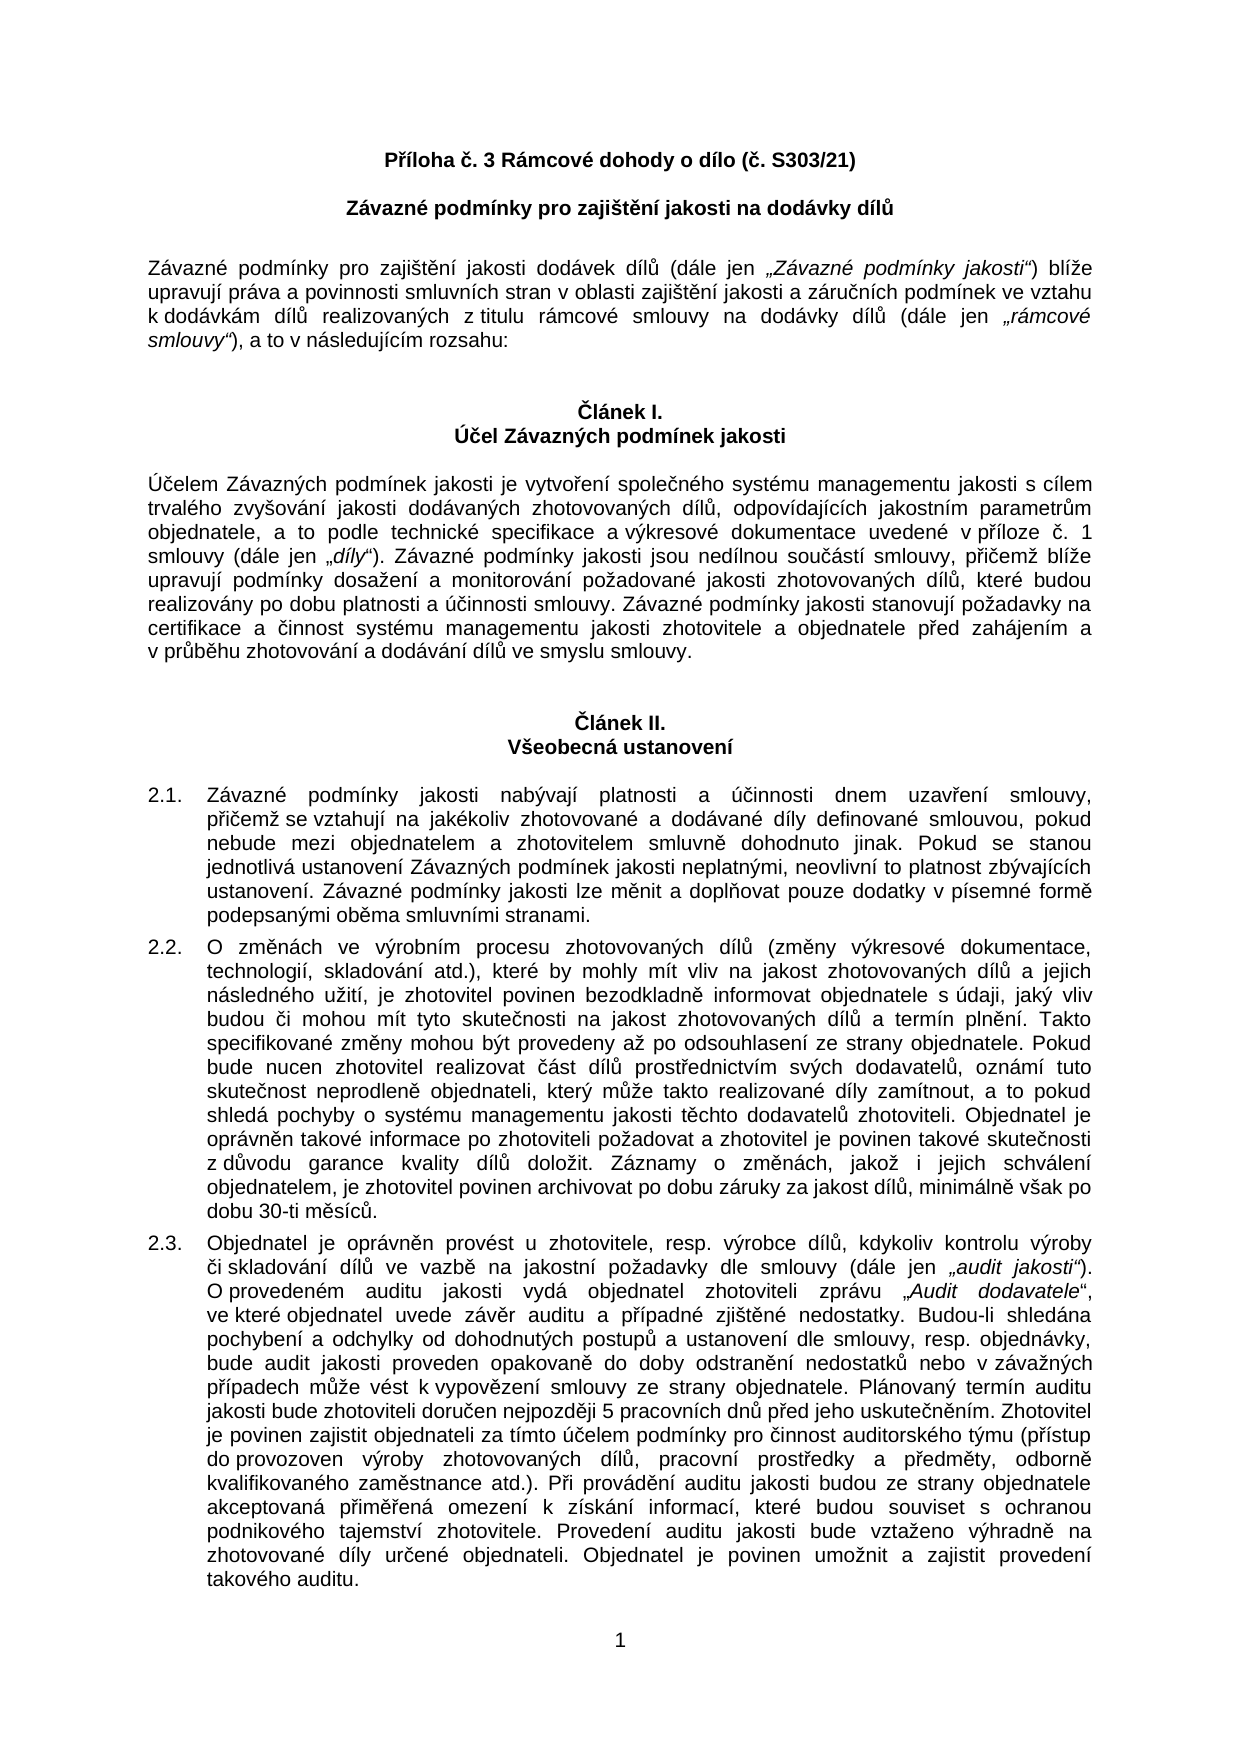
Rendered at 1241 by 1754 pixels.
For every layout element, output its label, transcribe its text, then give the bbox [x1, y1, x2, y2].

subtitle Článek II. [148, 711, 1093, 735]
list Objednatel je oprávněn provést u zhotovitele, resp. výrobce dílů, kdykoliv kontrolu výroby či skladování dílů ve vazbě na jakostní požadavky dle smlouvy (dále jen „audit jakosti“). O provedeném auditu jakosti vydá objednatel zhotoviteli zprávu „Audit dodavatele“, ve které objednatel uvede závěr auditu a případné zjištěné nedostatky. Budou-li shledána pochybení a odchylky od dohodnutých postupů a ustanovení dle smlouvy, resp. objednávky, bude audit jakosti proveden opakovaně do doby odstranění nedostatků nebo v závažných případech může vést k vypovězení smlouvy ze strany objednatele. Plánovaný termín auditu jakosti bude zhotoviteli doručen nejpozději 5 pracovních dnů před jeho uskutečněním. Zhotovitel je povinen zajistit objednateli za tímto účelem podmínky pro činnost auditorského týmu (přístup do provozoven výroby zhotovovaných dílů, pracovní prostředky a předměty, odborně kvalifikovaného zaměstnance atd.). Při provádění auditu jakosti budou ze strany objednatele akceptovaná přiměřená omezení k získání informací, které budou souviset s ochranou podnikového tajemství zhotovitele. Provedení auditu jakosti bude vztaženo výhradně na zhotovované díly určené objednateli. Objednatel je povinen umožnit a zajistit provedení takového auditu. [148, 1231, 1093, 1590]
subtitle Článek I. [148, 400, 1093, 424]
title Závazné podmínky pro zajištění jakosti na dodávky dílů [148, 196, 1093, 219]
text Závazné podmínky pro zajištění jakosti dodávek dílů (dále jen „Závazné podmínky jakosti“) blíže upravují práva a povinnosti smluvních stran v oblasti zajištění jakosti a záručních podmínek ve vztahu k dodávkám dílů realizovaných z titulu rámcové smlouvy na dodávky dílů (dále jen „rámcové smlouvy“), a to v následujícím rozsahu: [148, 256, 1093, 352]
text Účelem Závazných podmínek jakosti je vytvoření společného systému managementu jakosti s cílem trvalého zvyšování jakosti dodávaných zhotovovaných dílů, odpovídajících jakostním parametrům objednatele, a to podle technické specifikace a výkresové dokumentace uvedené v příloze č. 1 smlouvy (dále jen „díly“). Závazné podmínky jakosti jsou nedílnou součástí smlouvy, přičemž blíže upravují podmínky dosažení a monitorování požadované jakosti zhotovovaných dílů, které budou realizovány po dobu platnosti a účinnosti smlouvy. Závazné podmínky jakosti stanovují požadavky na certifikace a činnost systému managementu jakosti zhotovitele a objednatele před zahájením a v průběhu zhotovování a dodávání dílů ve smyslu smlouvy. [148, 472, 1093, 663]
list Závazné podmínky jakosti nabývají platnosti a účinnosti dnem uzavření smlouvy, přičemž se vztahují na jakékoliv zhotovované a dodávané díly definované smlouvou, pokud nebude mezi objednatelem a zhotovitelem smluvně dohodnuto jinak. Pokud se stanou jednotlivá ustanovení Závazných podmínek jakosti neplatnými, neovlivní to platnost zbývajících ustanovení. Závazné podmínky jakosti lze měnit a doplňovat pouze dodatky v písemné formě podepsanými oběma smluvními stranami. [148, 783, 1093, 927]
subtitle Všeobecná ustanovení [148, 735, 1093, 759]
list O změnách ve výrobním procesu zhotovovaných dílů (změny výkresové dokumentace, technologií, skladování atd.), které by mohly mít vliv na jakost zhotovovaných dílů a jejich následného užití, je zhotovitel povinen bezodkladně informovat objednatele s údaji, jaký vliv budou či mohou mít tyto skutečnosti na jakost zhotovovaných dílů a termín plnění. Takto specifikované změny mohou být provedeny až po odsouhlasení ze strany objednatele. Pokud bude nucen zhotovitel realizovat část dílů prostřednictvím svých dodavatelů, oznámí tuto skutečnost neprodleně objednateli, který může takto realizované díly zamítnout, a to pokud shledá pochyby o systému managementu jakosti těchto dodavatelů zhotoviteli. Objednatel je oprávněn takové informace po zhotoviteli požadovat a zhotovitel je povinen takové skutečnosti z důvodu garance kvality dílů doložit. Záznamy o změnách, jakož i jejich schválení objednatelem, je zhotovitel povinen archivovat po dobu záruky za jakost dílů, minimálně však po dobu 30-ti měsíců. [148, 935, 1093, 1223]
subtitle Účel Závazných podmínek jakosti [148, 424, 1093, 448]
text Příloha č. 3 Rámcové dohody o dílo (č. S303/21) [148, 148, 1093, 172]
